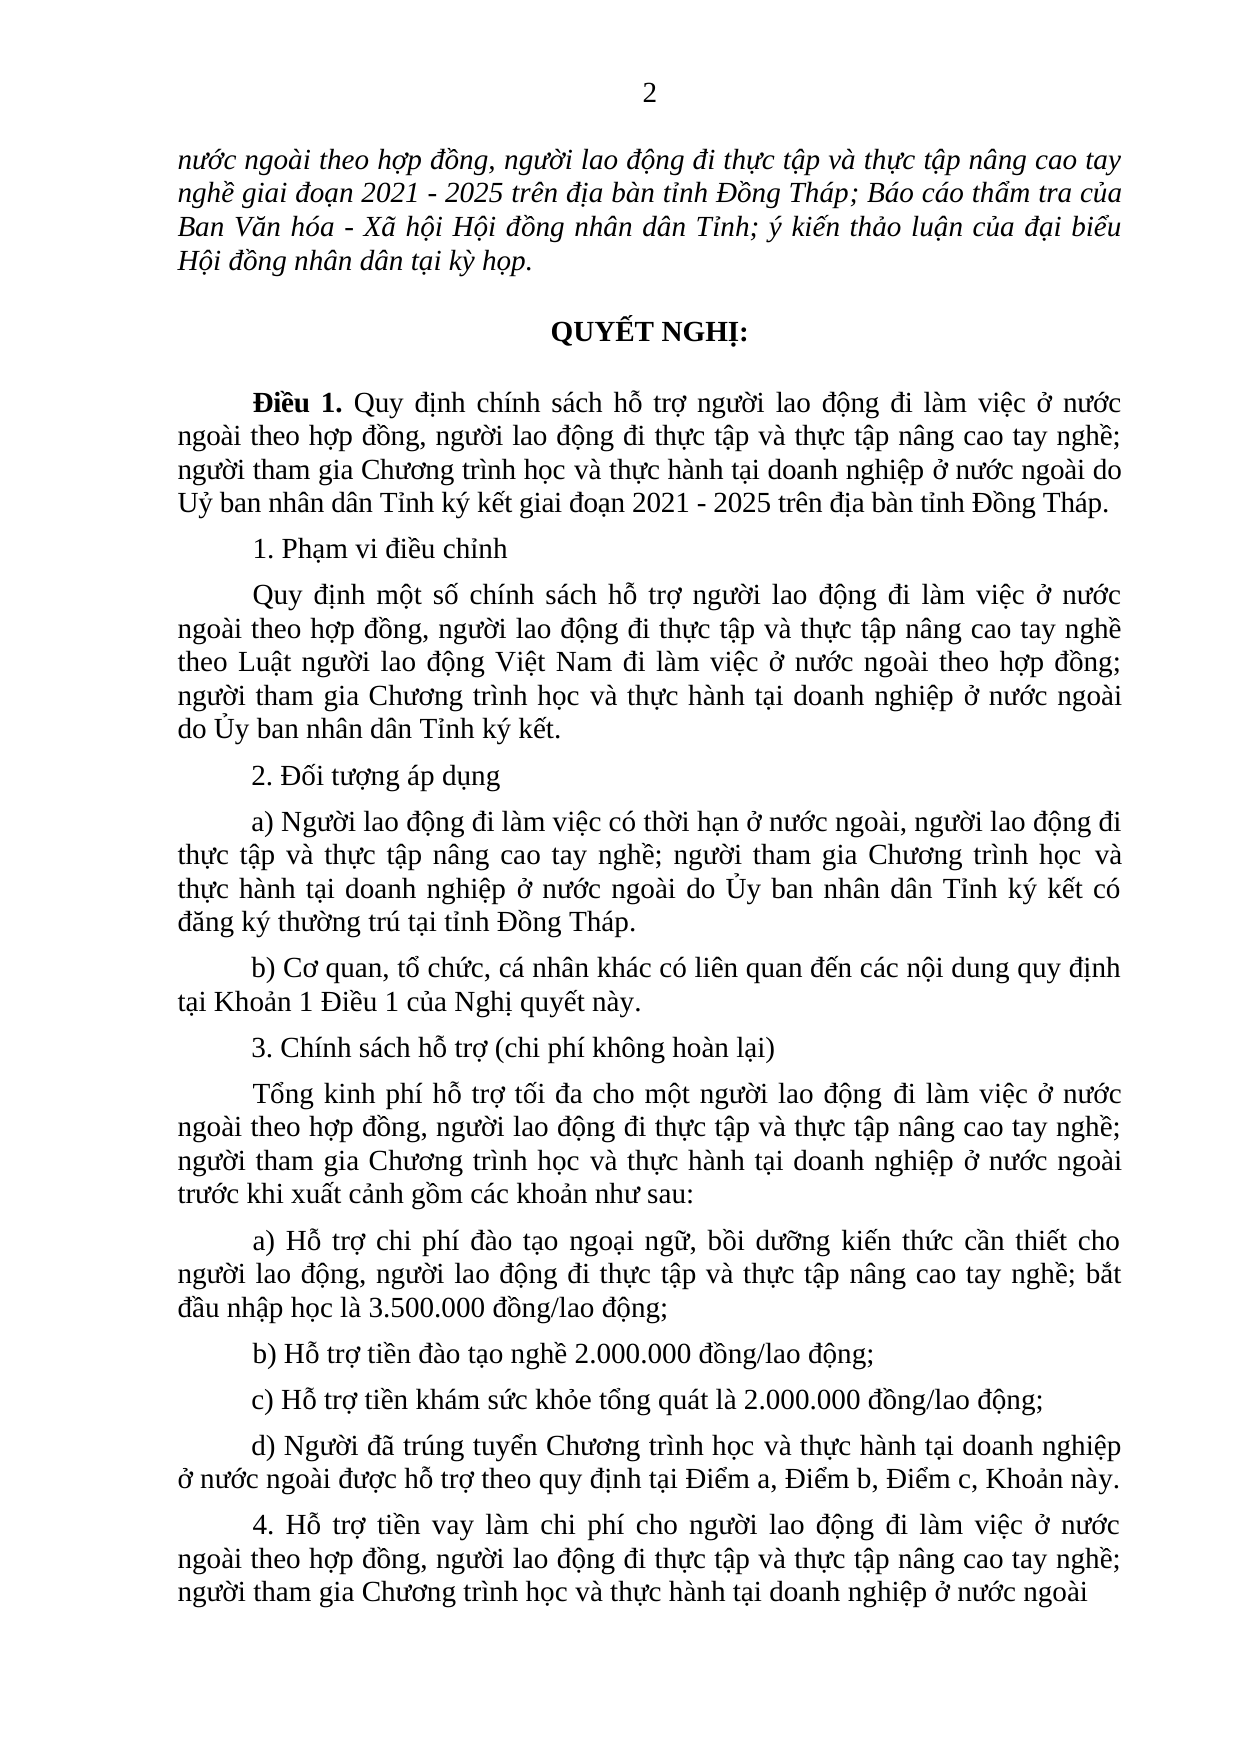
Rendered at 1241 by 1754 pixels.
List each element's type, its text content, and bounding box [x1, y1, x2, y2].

text 1. Phạm vi điều chỉnh [177, 531, 1122, 565]
text QUYẾT NGHỊ: [177, 314, 1122, 347]
text a) Người lao động đi làm việc có thời hạn ở nước ngoài, người lao động đi thực tập và thực tập nâng cao tay nghề; người tham gia Chương trình học và thực hành tại doanh nghiệp ở nước ngoài do Ủy ban nhân dân Tỉnh ký kết có đăng ký thường trú tại tỉnh Đồng Tháp. [177, 804, 1122, 938]
text d) Người đã trúng tuyển Chương trình học và thực hành tại doanh nghiệp ở nước ngoài được hỗ trợ theo quy định tại Điểm a, Điểm b, Điểm c, Khoản này. [177, 1428, 1122, 1495]
text b) Hỗ trợ tiền đào tạo nghề 2.000.000 đồng/lao động; [177, 1336, 1122, 1369]
text b) Cơ quan, tổ chức, cá nhân khác có liên quan đến các nội dung quy định tại Khoản 1 Điều 1 của Nghị quyết này. [177, 950, 1122, 1017]
text c) Hỗ trợ tiền khám sức khỏe tổng quát là 2.000.000 đồng/lao động; [177, 1382, 1122, 1415]
text a) Hỗ trợ chi phí đào tạo ngoại ngữ, bồi dưỡng kiến thức cần thiết cho người lao động, người lao động đi thực tập và thực tập nâng cao tay nghề; bắt đầu nhập học là 3.500.000 đồng/lao động; [177, 1223, 1122, 1323]
text 3. Chính sách hỗ trợ (chi phí không hoàn lại) [177, 1030, 1122, 1063]
text Tổng kinh phí hỗ trợ tối đa cho một người lao động đi làm việc ở nước ngoài theo hợp đồng, người lao động đi thực tập và thực tập nâng cao tay nghề; người tham gia Chương trình học và thực hành tại doanh nghiệp ở nước ngoài trước khi xuất cảnh gồm các khoản như sau: [177, 1076, 1122, 1210]
text 4. Hỗ trợ tiền vay làm chi phí cho người lao động đi làm việc ở nước ngoài theo hợp đồng, người lao động đi thực tập và thực tập nâng cao tay nghề; người tham gia Chương trình học và thực hành tại doanh nghiệp ở nước ngoài [177, 1507, 1122, 1608]
text Điều 1. Quy định chính sách hỗ trợ người lao động đi làm việc ở nước ngoài theo hợp đồng, người lao động đi thực tập và thực tập nâng cao tay nghề; người tham gia Chương trình học và thực hành tại doanh nghiệp ở nước ngoài do Uỷ ban nhân dân Tỉnh ký kết giai đoạn 2021 - 2025 trên địa bàn tỉnh Đồng Tháp. [177, 385, 1122, 519]
text Quy định một số chính sách hỗ trợ người lao động đi làm việc ở nước ngoài theo hợp đồng, người lao động đi thực tập và thực tập nâng cao tay nghề theo Luật người lao động Việt Nam đi làm việc ở nước ngoài theo hợp đồng; người tham gia Chương trình học và thực hành tại doanh nghiệp ở nước ngoài do Ủy ban nhân dân Tỉnh ký kết. [177, 577, 1122, 745]
text 2. Đối tượng áp dụng [177, 758, 1122, 791]
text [177, 142, 1122, 276]
